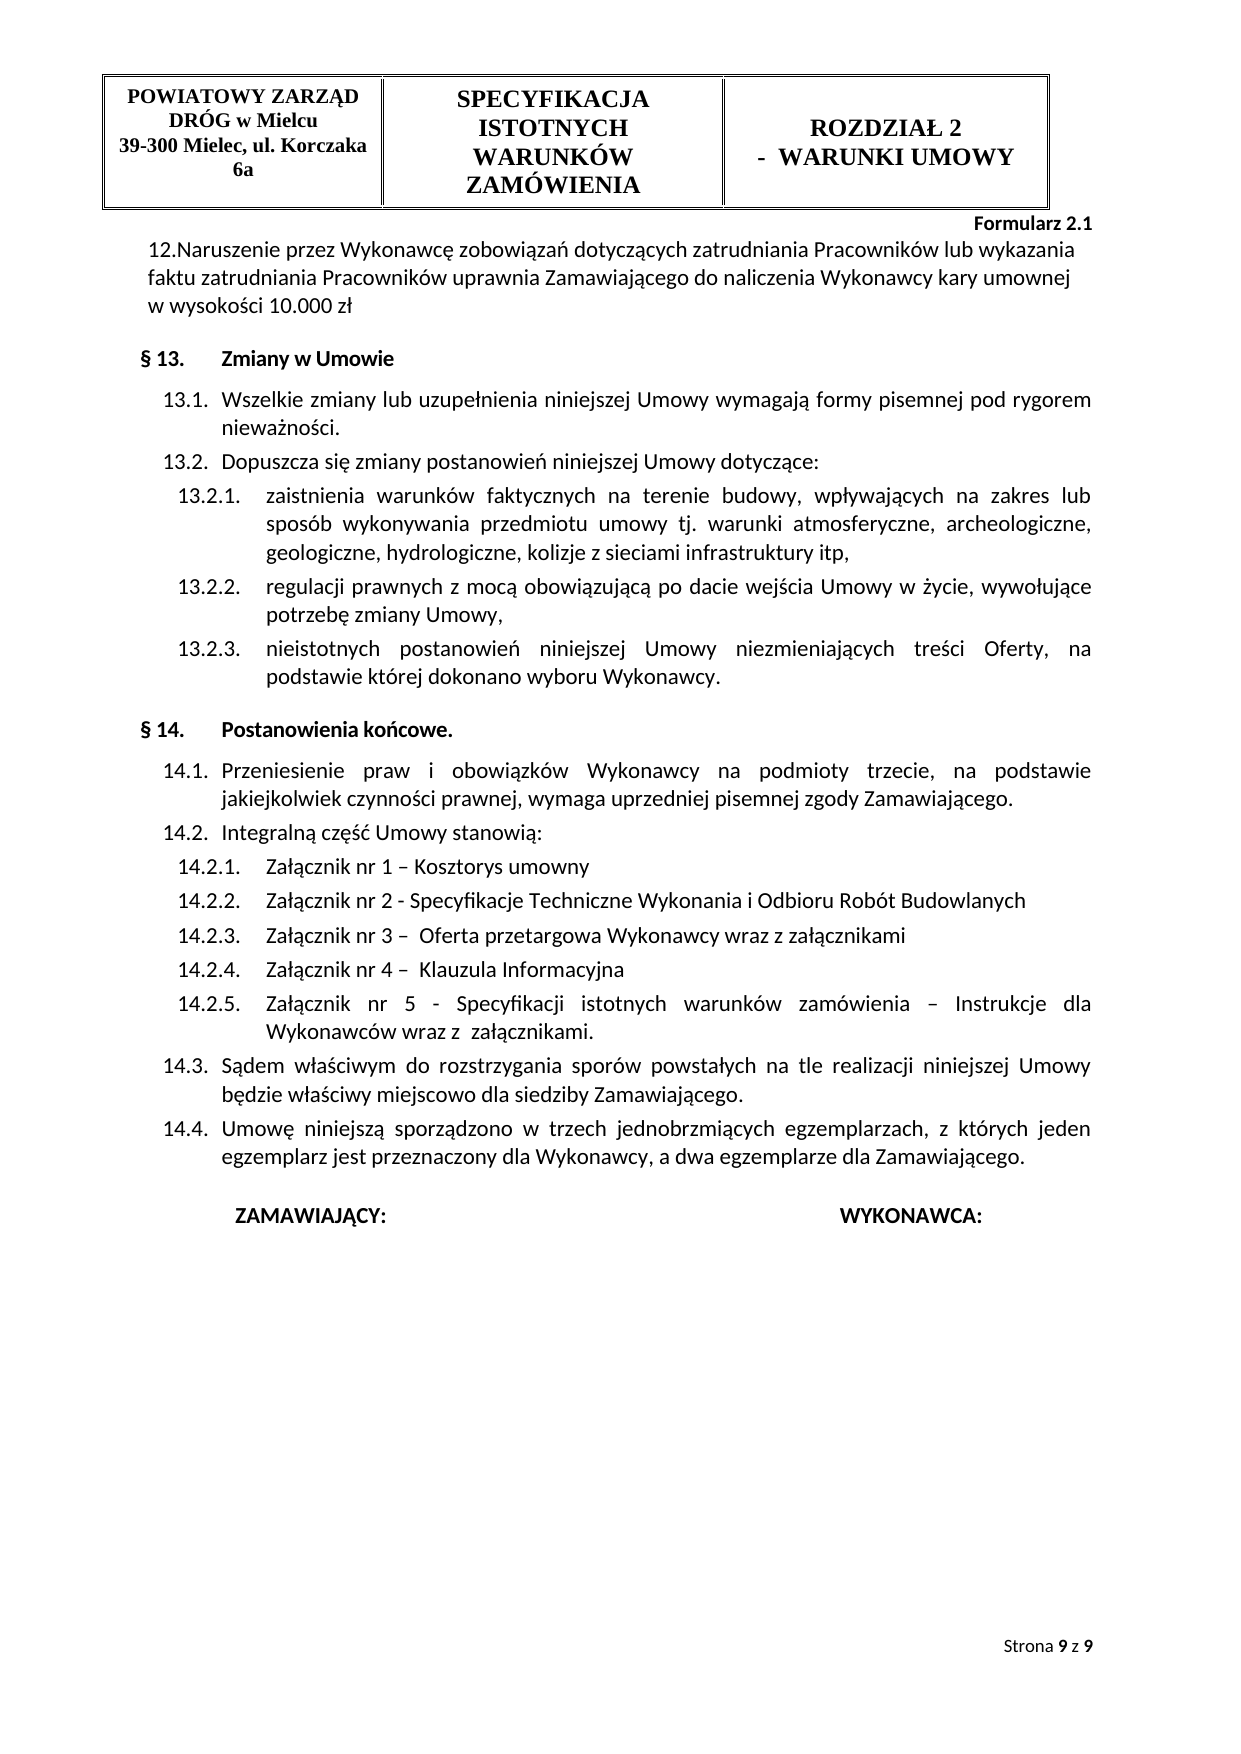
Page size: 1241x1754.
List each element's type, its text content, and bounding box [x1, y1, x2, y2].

subtitle Załącznik nr 4 – Klauzula Informacyjna [177, 955, 1093, 983]
text 12.Naruszenie przez Wykonawcę zobowiązań dotyczących zatrudniania Pracowników lub wykazania faktu zatrudniania Pracowników uprawnia Zamawiającego do naliczenia Wykonawcy kary umownej w wysokości 10.000 zł [148, 235, 1093, 319]
table_header WYKONAWCA: [608, 1202, 1080, 1230]
subtitle zaistnienia warunków faktycznych na terenie budowy, wpływających na zakres lub sposób wykonywania przedmiotu umowy tj. warunki atmosferyczne, archeologiczne, geologiczne, hydrologiczne, kolizje z sieciami infrastruktury itp, [177, 482, 1093, 566]
subtitle Załącznik nr 2 - Specyfikacje Techniczne Wykonania i Odbioru Robót Budowlanych [177, 887, 1093, 914]
subtitle Zmiany w Umowie [162, 344, 1093, 372]
subtitle Załącznik nr 1 – Kosztorys umowny [177, 852, 1093, 880]
subtitle Załącznik nr 3 – Oferta przetargowa Wykonawcy wraz z załącznikami [177, 921, 1093, 949]
subtitle regulacji prawnych z mocą obowiązującą po dacie wejścia Umowy w życie, wywołujące potrzebę zmiany Umowy, [177, 572, 1093, 628]
subtitle Umowę niniejszą sporządzono w trzech jednobrzmiących egzemplarzach, z których jeden egzemplarz jest przeznaczony dla Wykonawcy, a dwa egzemplarze dla Zamawiającego. [162, 1114, 1093, 1170]
subtitle nieistotnych postanowień niniejszej Umowy niezmieniających treści Oferty, na podstawie której dokonano wyboru Wykonawcy. [177, 634, 1093, 690]
table_header ZAMAWIAJĄCY: [136, 1202, 608, 1230]
subtitle Przeniesienie praw i obowiązków Wykonawcy na podmioty trzecie, na podstawie jakiejkolwiek czynności prawnej, wymaga uprzedniej pisemnej zgody Zamawiającego. [162, 756, 1093, 812]
subtitle Dopuszcza się zmiany postanowień niniejszej Umowy dotyczące: [162, 447, 1093, 475]
subtitle Wszelkie zmiany lub uzupełnienia niniejszej Umowy wymagają formy pisemnej pod rygorem nieważności. [162, 385, 1093, 441]
subtitle Integralną część Umowy stanowią: [162, 818, 1093, 846]
subtitle Sądem właściwym do rozstrzygania sporów powstałych na tle realizacji niniejszej Umowy będzie właściwy miejscowo dla siedziby Zamawiającego. [162, 1052, 1093, 1108]
subtitle Załącznik nr 5 - Specyfikacji istotnych warunków zamówienia – Instrukcje dla Wykonawców wraz z załącznikami. [177, 989, 1093, 1045]
subtitle Postanowienia końcowe. [162, 715, 1093, 743]
